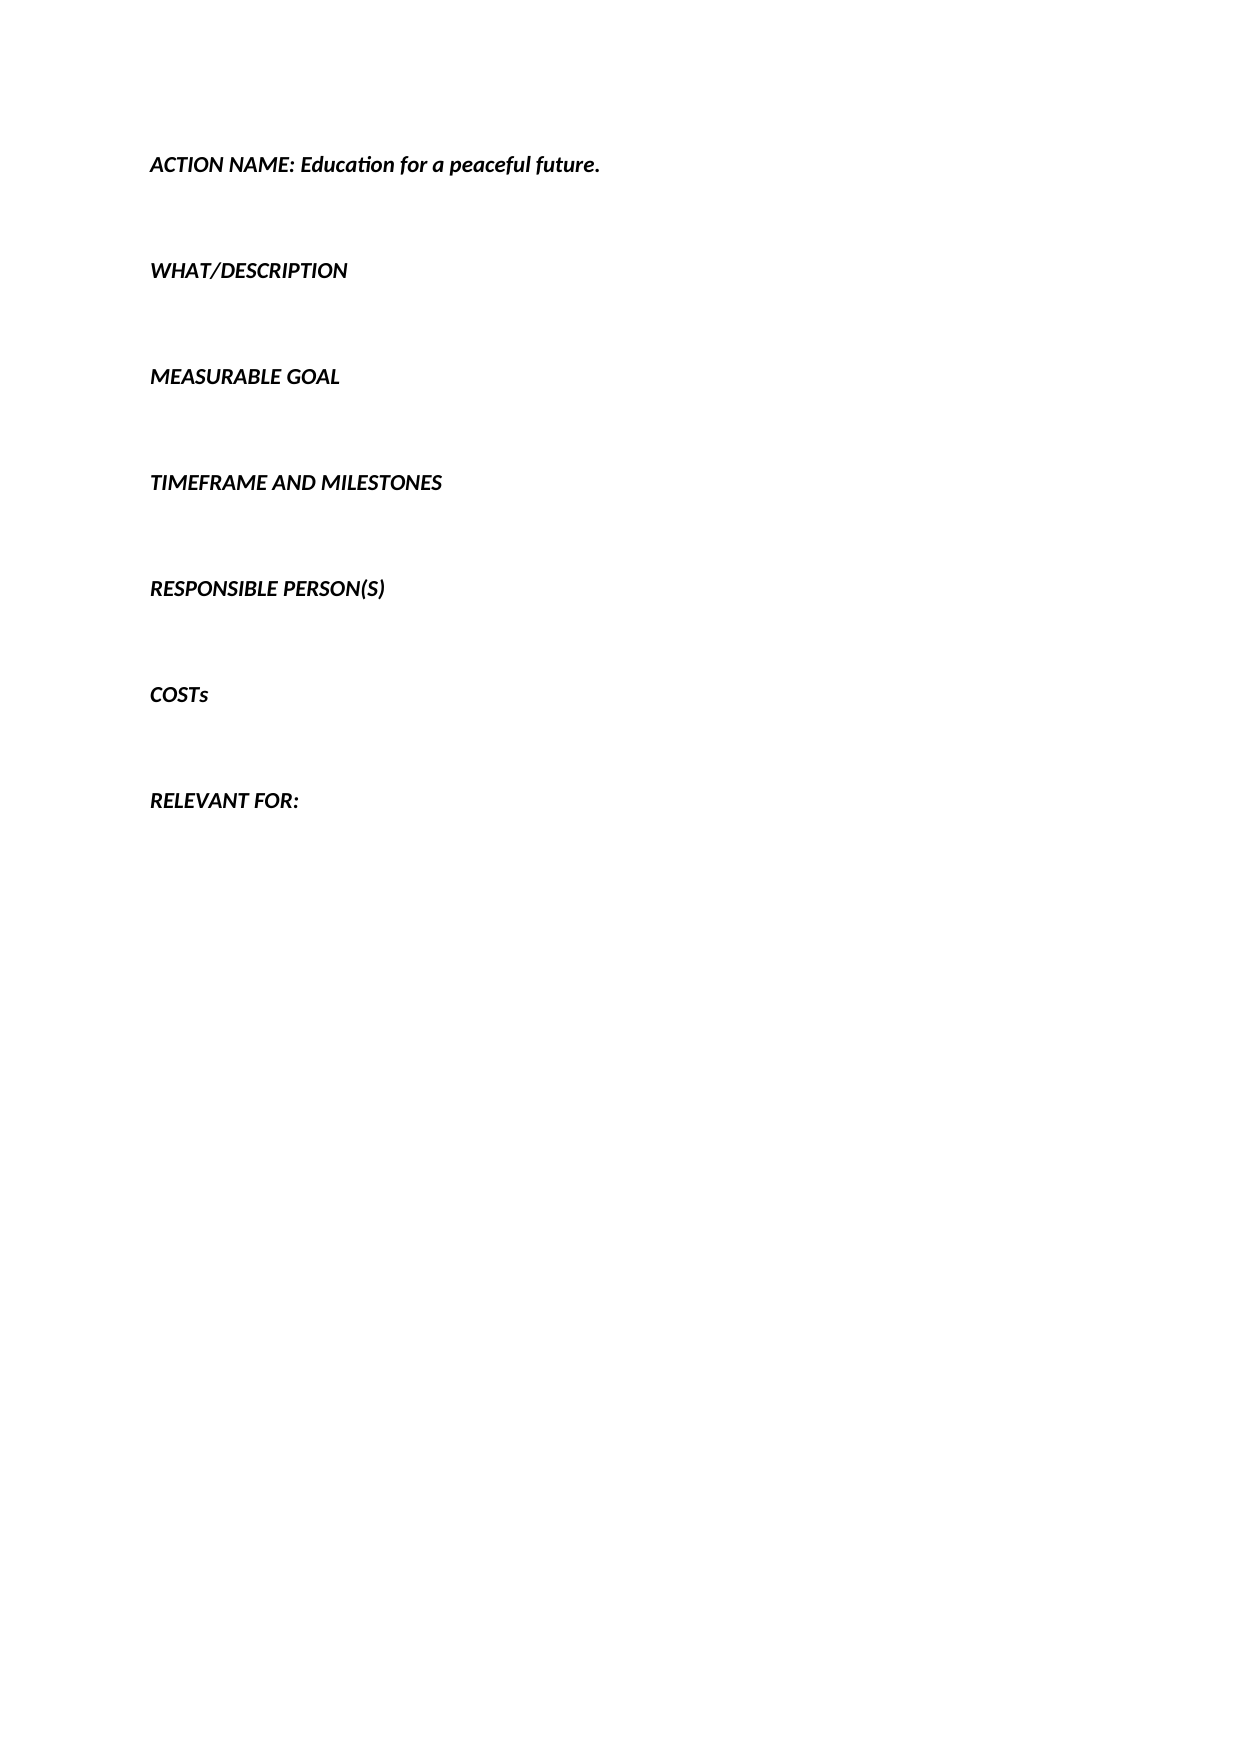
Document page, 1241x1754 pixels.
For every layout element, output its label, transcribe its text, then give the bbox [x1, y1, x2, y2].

text RESPONSIBLE PERSON(S) [150, 574, 1090, 602]
text ACTION NAME: Education for a peaceful future. [150, 150, 1090, 178]
text RELEVANT FOR: [150, 786, 1090, 814]
text WHAT/DESCRIPTION [150, 256, 1090, 284]
text MEASURABLE GOAL [150, 362, 1090, 390]
text TIMEFRAME AND MILESTONES [150, 468, 1090, 496]
text COSTs [150, 680, 1090, 708]
